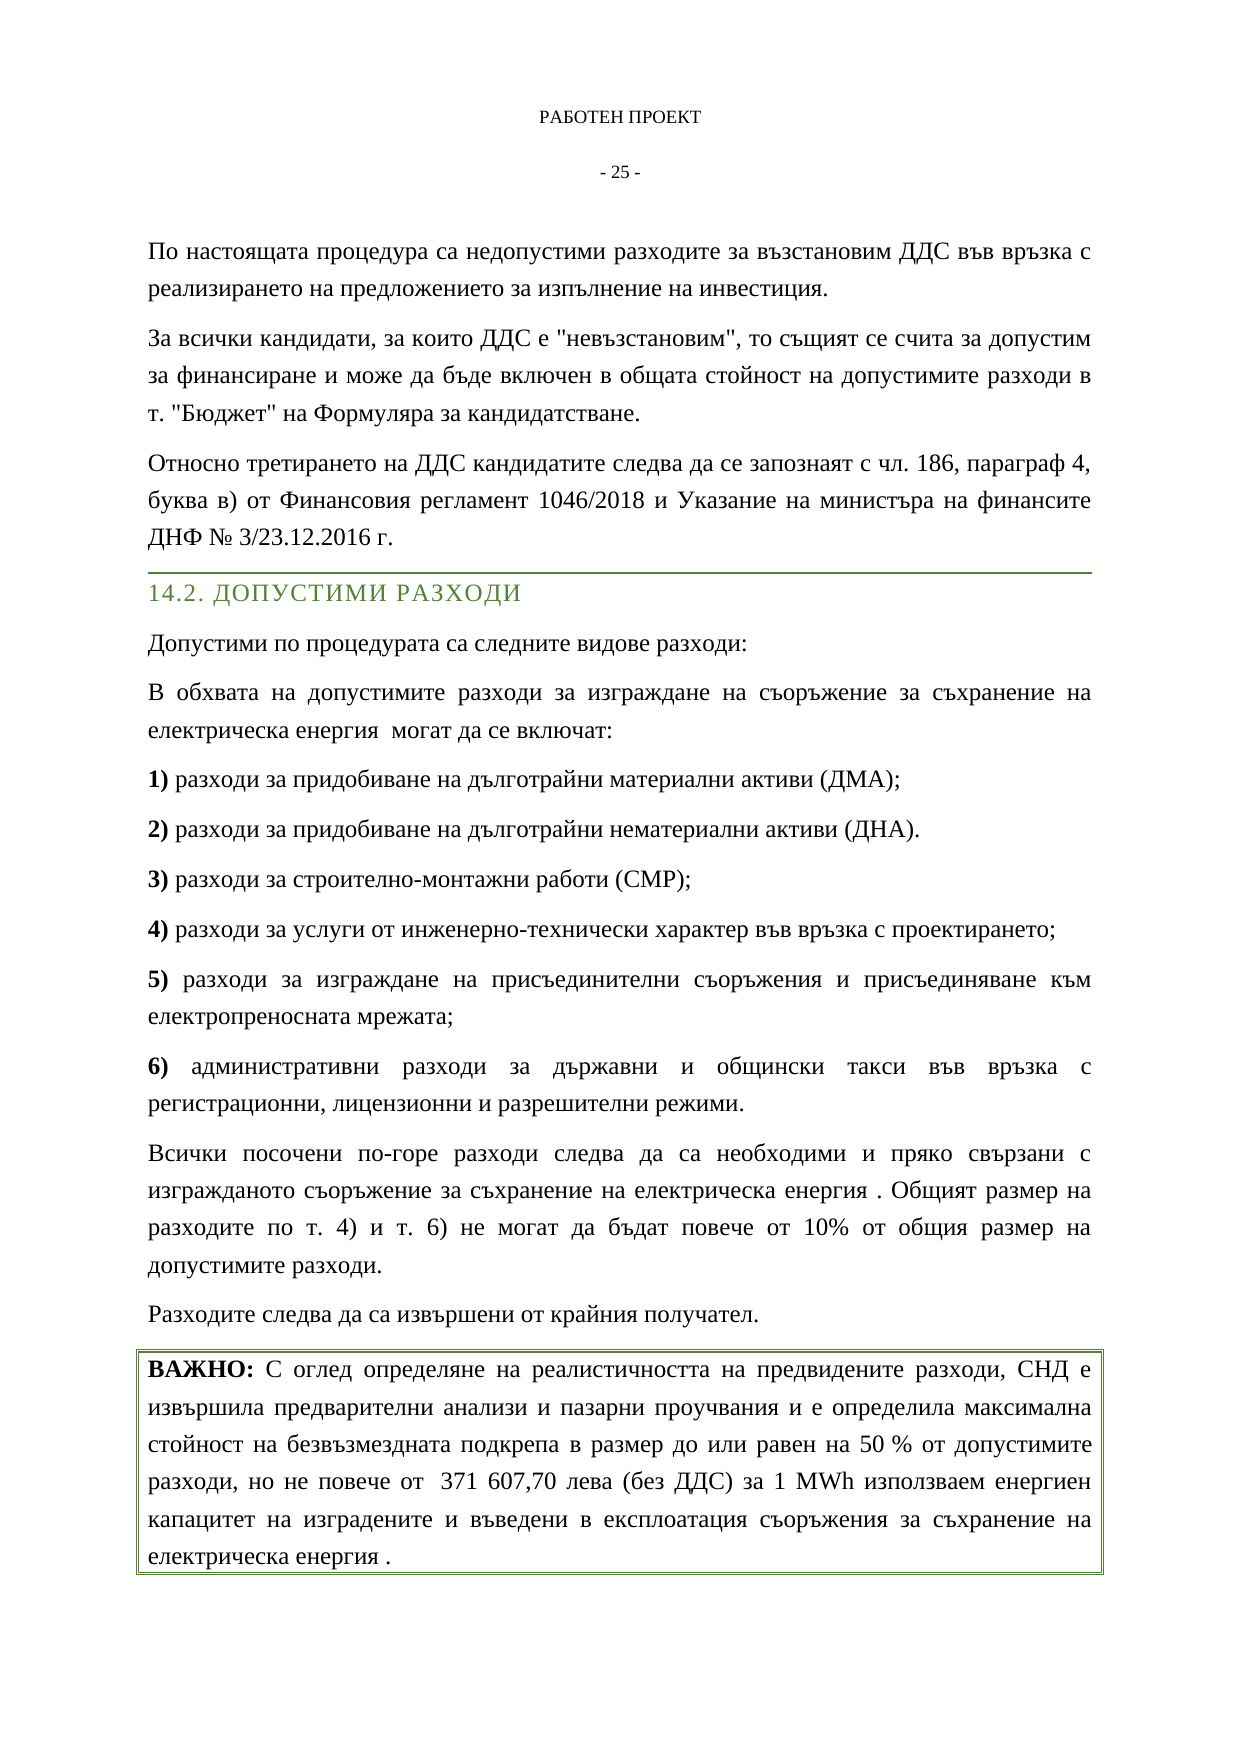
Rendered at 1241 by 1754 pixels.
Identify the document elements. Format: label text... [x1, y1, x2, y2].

text Допустими по процедурата са следните видове разходи: [148, 628, 1092, 656]
text 1) разходи за придобиване на дълготрайни материални активи (ДМА); [148, 764, 1092, 793]
subtitle 14.2. Допустими разходи [148, 574, 1092, 607]
text Относно третирането на ДДС кандидатите следва да се запознаят с чл. 186, параграф 4, буква в) от Финансовия регламент 1046/2018 и Указание на министъра на финансите ДНФ № 3/23.12.2016 г. [148, 448, 1092, 551]
text Всички посочени по-горе разходи следва да са необходими и пряко свързани с изгражданото съоръжение за съхранение на електрическа енергия . Общият размер на разходите по т. 4) и т. 6) не могат да бъдат повече от 10% от общия размер на допустимите разходи. [148, 1138, 1092, 1278]
text 4) разходи за услуги от инженерно-технически характер във връзка с проектирането; [148, 914, 1092, 943]
text 2) разходи за придобиване на дълготрайни нематериални активи (ДНА). [148, 814, 1092, 843]
text По настоящата процедура са недопустими разходите за възстановим ДДС във връзка с реализирането на предложението за изпълнение на инвестиция. [148, 236, 1092, 302]
text 3) разходи за строително-монтажни работи (СМР); [148, 864, 1092, 893]
text В обхвата на допустимите разходи за изграждане на съоръжение за съхранение на електрическа енергия могат да се включат: [148, 677, 1092, 743]
text Разходите следва да са извършени от крайния получател. [148, 1299, 1092, 1328]
text 5) разходи за изграждане на присъединителни съоръжения и присъединяване към електропреносната мрежата; [148, 964, 1092, 1030]
text 6) административни разходи за държавни и общински такси във връзка с регистрационни, лицензионни и разрешителни режими. [148, 1051, 1092, 1117]
text За всички кандидати, за които ДДС е "невъзстановим", то същият се счита за допустим за финансиране и може да бъде включен в общата стойност на допустимите разходи в т. "Бюджет" на Формуляра за кандидатстване. [148, 323, 1092, 427]
